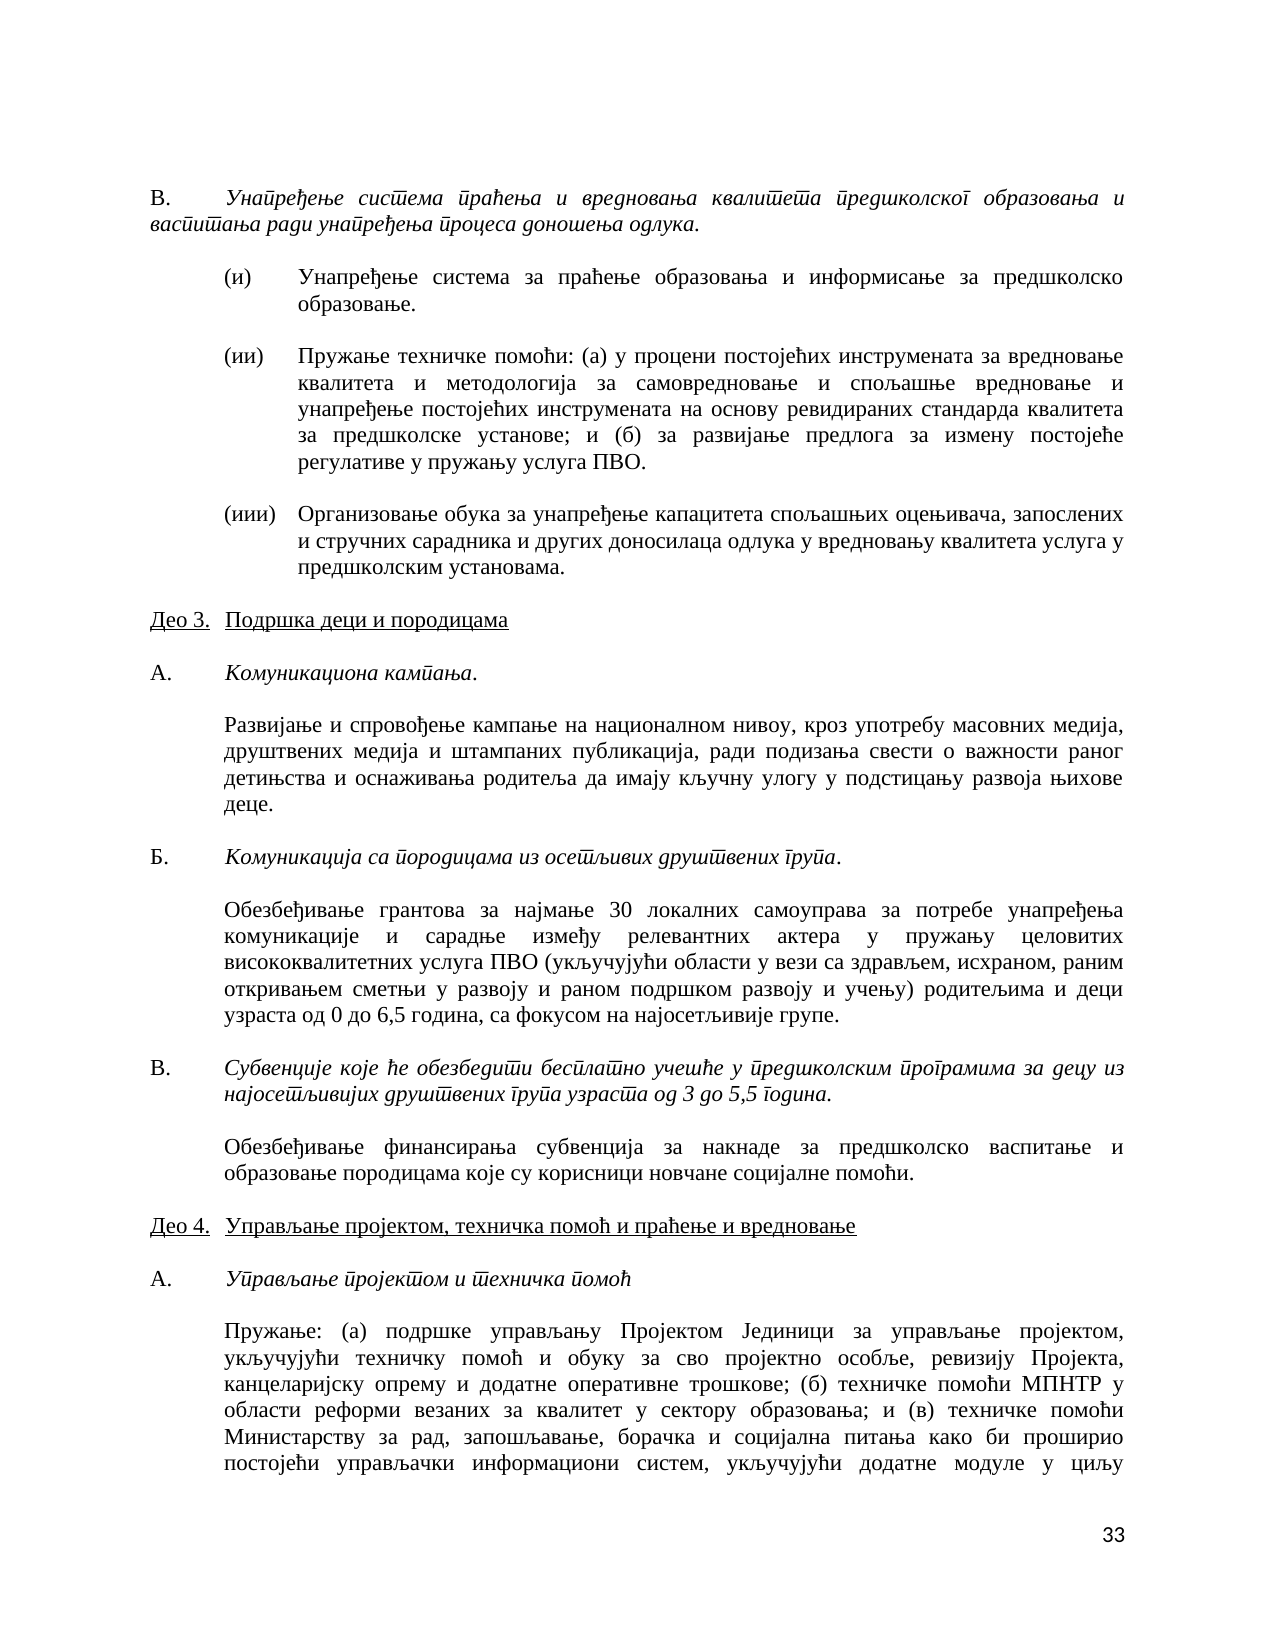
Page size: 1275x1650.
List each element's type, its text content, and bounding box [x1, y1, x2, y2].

text А. Управљање пројектом и техничка помоћ [150, 1265, 1125, 1291]
text Обезбеђивање финансирања субвенција за накнаде за предшколско васпитање и образовање породицама које су корисници новчане социјалне помоћи. [224, 1133, 1125, 1186]
text Део 4. Управљање пројектом, техничка помоћ и праћење и вредновање [150, 1212, 1125, 1238]
text (и) Унапређење система за праћење образовања и информисање за предшколско образовање. [224, 263, 1125, 316]
text (ии) Пружање техничке помоћи: (а) у процени постојећих инструмената за вредновање квалитета и методологија за самовредновање и спољашње вредновање и унапређење постојећих инструмената на основу ревидираних стандарда квалитета за предшколске установе; и (б) за развијање предлога за измену постојеће регулативе у пружању услуга ПВО. [224, 342, 1125, 474]
text В. Унапређење система праћења и вредновања квалитета предшколског образовања и васпитања ради унапређења процеса доношења одлука. [150, 184, 1125, 237]
text Део 3. Подршка деци и породицама [150, 606, 1125, 632]
text А. Комуникациона кампања. [150, 658, 1125, 685]
text (иии) Организовање обука за унапређење капацитета спољашњих оцењивача, запослених и стручних сарадника и других доносилаца одлука у вредновању квалитета услуга у предшколским установама. [224, 500, 1125, 579]
text Развијање и спровођење кампање на националном нивоу, кроз употребу масовних медија, друштвених медија и штампаних публикација, ради подизања свести о важности раног детињства и оснаживања родитеља да имају кључну улогу у подстицању развоја њихове деце. [224, 711, 1125, 817]
text Обезбеђивање грантова за најмање 30 локалних самоуправа за потребе унапређења комуникације и сарадње између релевантних актера у пружању целовитих висококвалитетних услуга ПВО (укључујући области у вези са здрављем, исхраном, раним откривањем сметњи у развоју и раном подршком развоју и учењу) родитељима и деци узраста од 0 до 6,5 година, са фокусом на најосетљивије групе. [224, 896, 1125, 1027]
text В. Субвенције које ће обезбедити бесплатно учешће у предшколским програмима за децу из најосетљивијих друштвених група узраста од 3 до 5,5 година. [150, 1054, 1125, 1107]
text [224, 1317, 1125, 1476]
text Б. Комуникација са породицама из осетљивих друштвених група. [150, 843, 1125, 869]
